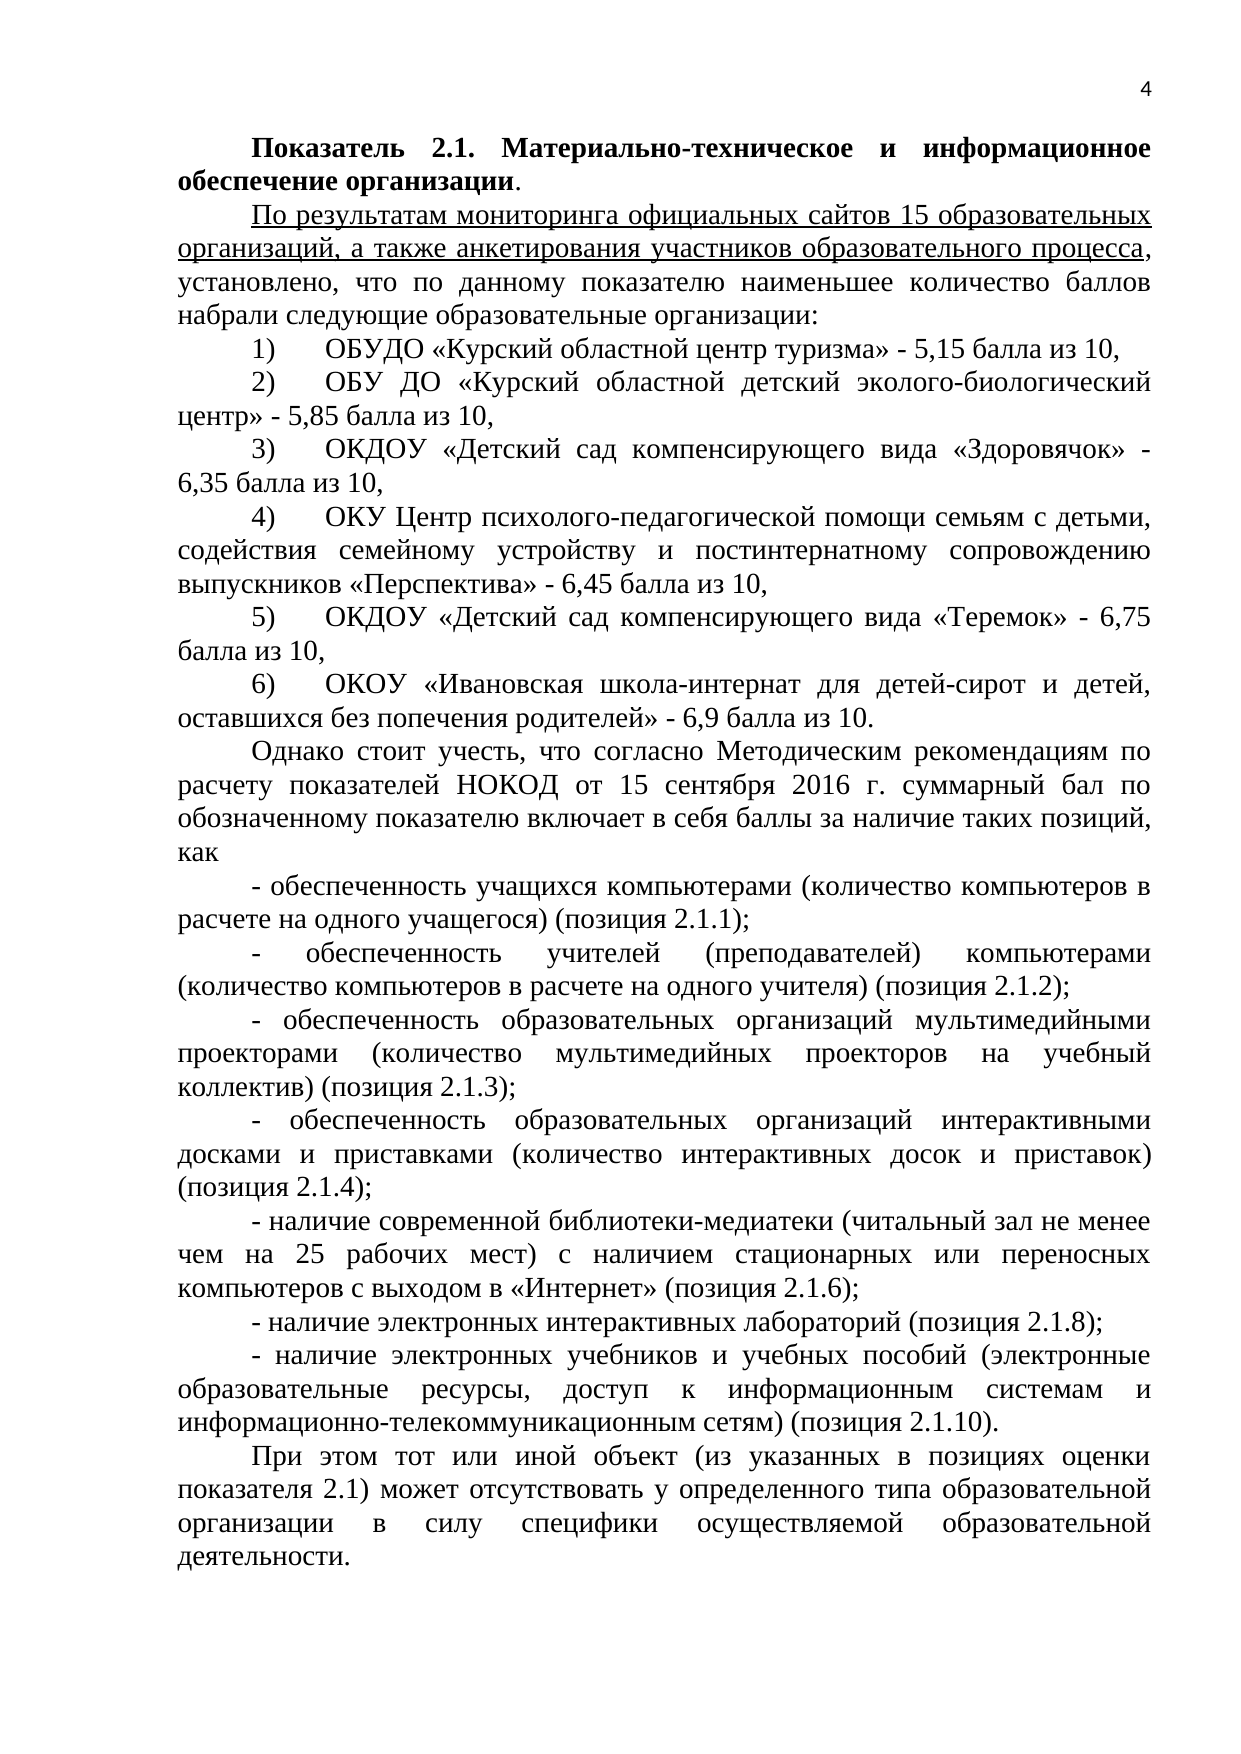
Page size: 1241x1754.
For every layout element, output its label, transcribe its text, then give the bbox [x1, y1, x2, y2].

text - наличие электронных учебников и учебных пособий (электронные образовательные ресурсы, доступ к информационным системам и информационно-телекоммуникационным сетям) (позиция 2.1.10). [177, 1337, 1152, 1438]
text - обеспеченность образовательных организаций интерактивными досками и приставками (количество интерактивных досок и приставок) (позиция 2.1.4); [177, 1102, 1152, 1203]
text - обеспеченность образовательных организаций мультимедийными проекторами (количество мультимедийных проекторов на учебный коллектив) (позиция 2.1.3); [177, 1002, 1152, 1102]
list ОКДОУ «Детский сад компенсирующего вида «Теремок» - 6,75 балла из 10, [177, 599, 1152, 666]
text - обеспеченность учителей (преподавателей) компьютерами (количество компьютеров в расчете на одного учителя) (позиция 2.1.2); [177, 935, 1152, 1002]
text По результатам мониторинга официальных сайтов 15 образовательных организаций, а также анкетирования участников образовательного процесса, установлено, что по данному показателю наименьшее количество баллов набрали следующие образовательные организации: [177, 197, 1152, 331]
list ОБУ ДО «Курский областной детский эколого-биологический центр» - 5,85 балла из 10, [177, 364, 1152, 432]
text Показатель 2.1. Материально-техническое и информационное обеспечение организации. [177, 130, 1152, 197]
list ОКДОУ «Детский сад компенсирующего вида «Здоровячок» - 6,35 балла из 10, [177, 432, 1152, 499]
text При этом тот или иной объект (из указанных в позициях оценки показателя 2.1) может отсутствовать у определенного типа образовательной организации в силу специфики осуществляемой образовательной деятельности. [177, 1438, 1152, 1572]
text - наличие электронных интерактивных лабораторий (позиция 2.1.8); [177, 1304, 1152, 1337]
text Однако стоит учесть, что согласно Методическим рекомендациям по расчету показателей НОКОД от 15 сентября 2016 г. суммарный бал по обозначенному показателю включает в себя баллы за наличие таких позиций, как [177, 733, 1152, 868]
list ОКУ Центр психолого-педагогической помощи семьям с детьми, содействия семейному устройству и постинтернатному сопровождению выпускников «Перспектива» - 6,45 балла из 10, [177, 499, 1152, 599]
text - обеспеченность учащихся компьютерами (количество компьютеров в расчете на одного учащегося) (позиция 2.1.1); [177, 868, 1152, 935]
list ОКОУ «Ивановская школа-интернат для детей-сирот и детей, оставшихся без попечения родителей» - 6,9 балла из 10. [177, 666, 1152, 733]
list ОБУДО «Курский областной центр туризма» - 5,15 балла из 10, [177, 331, 1152, 364]
text - наличие современной библиотеки-медиатеки (читальный зал не менее чем на 25 рабочих мест) с наличием стационарных или переносных компьютеров с выходом в «Интернет» (позиция 2.1.6); [177, 1203, 1152, 1304]
